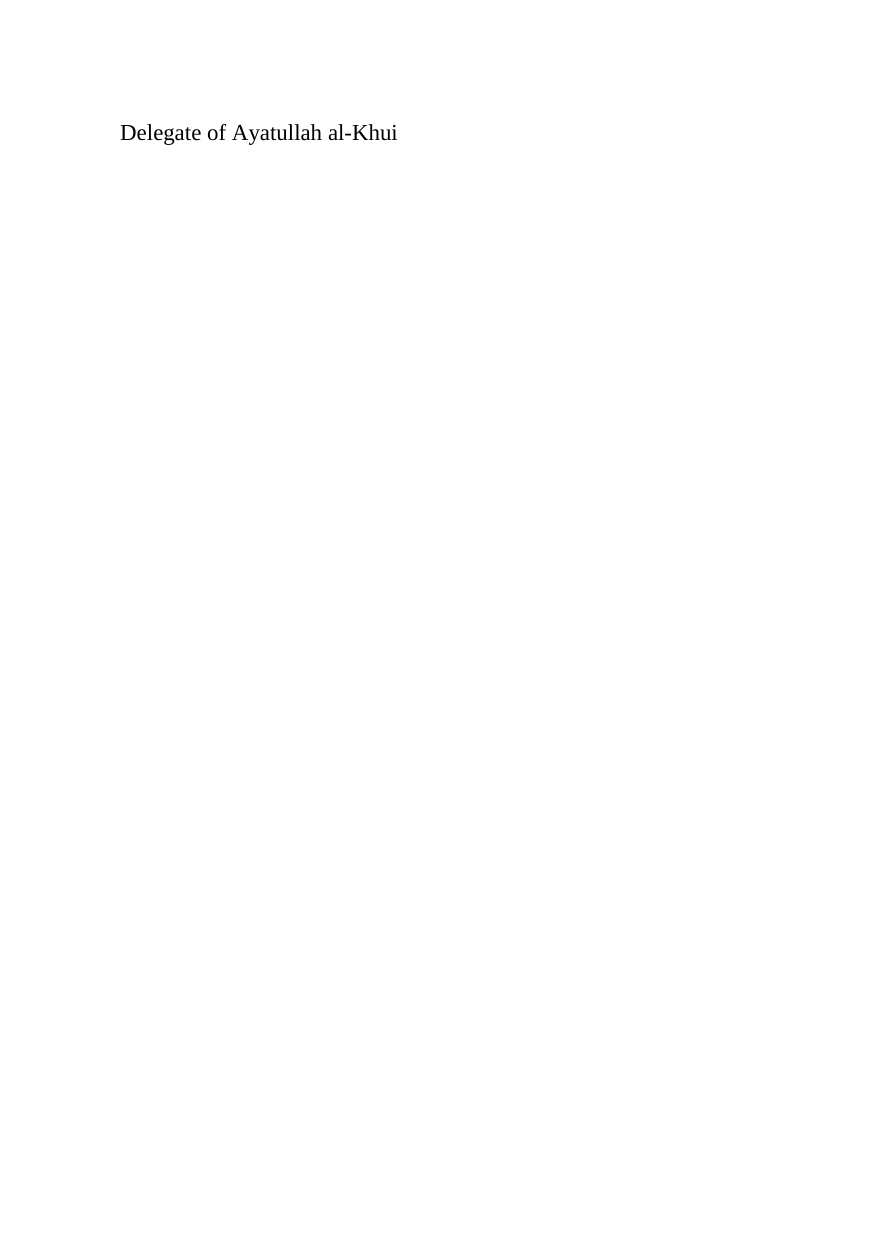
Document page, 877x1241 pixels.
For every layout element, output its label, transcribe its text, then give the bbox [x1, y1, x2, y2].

text Delegate of Ayatullah al-Khui [120, 112, 817, 148]
